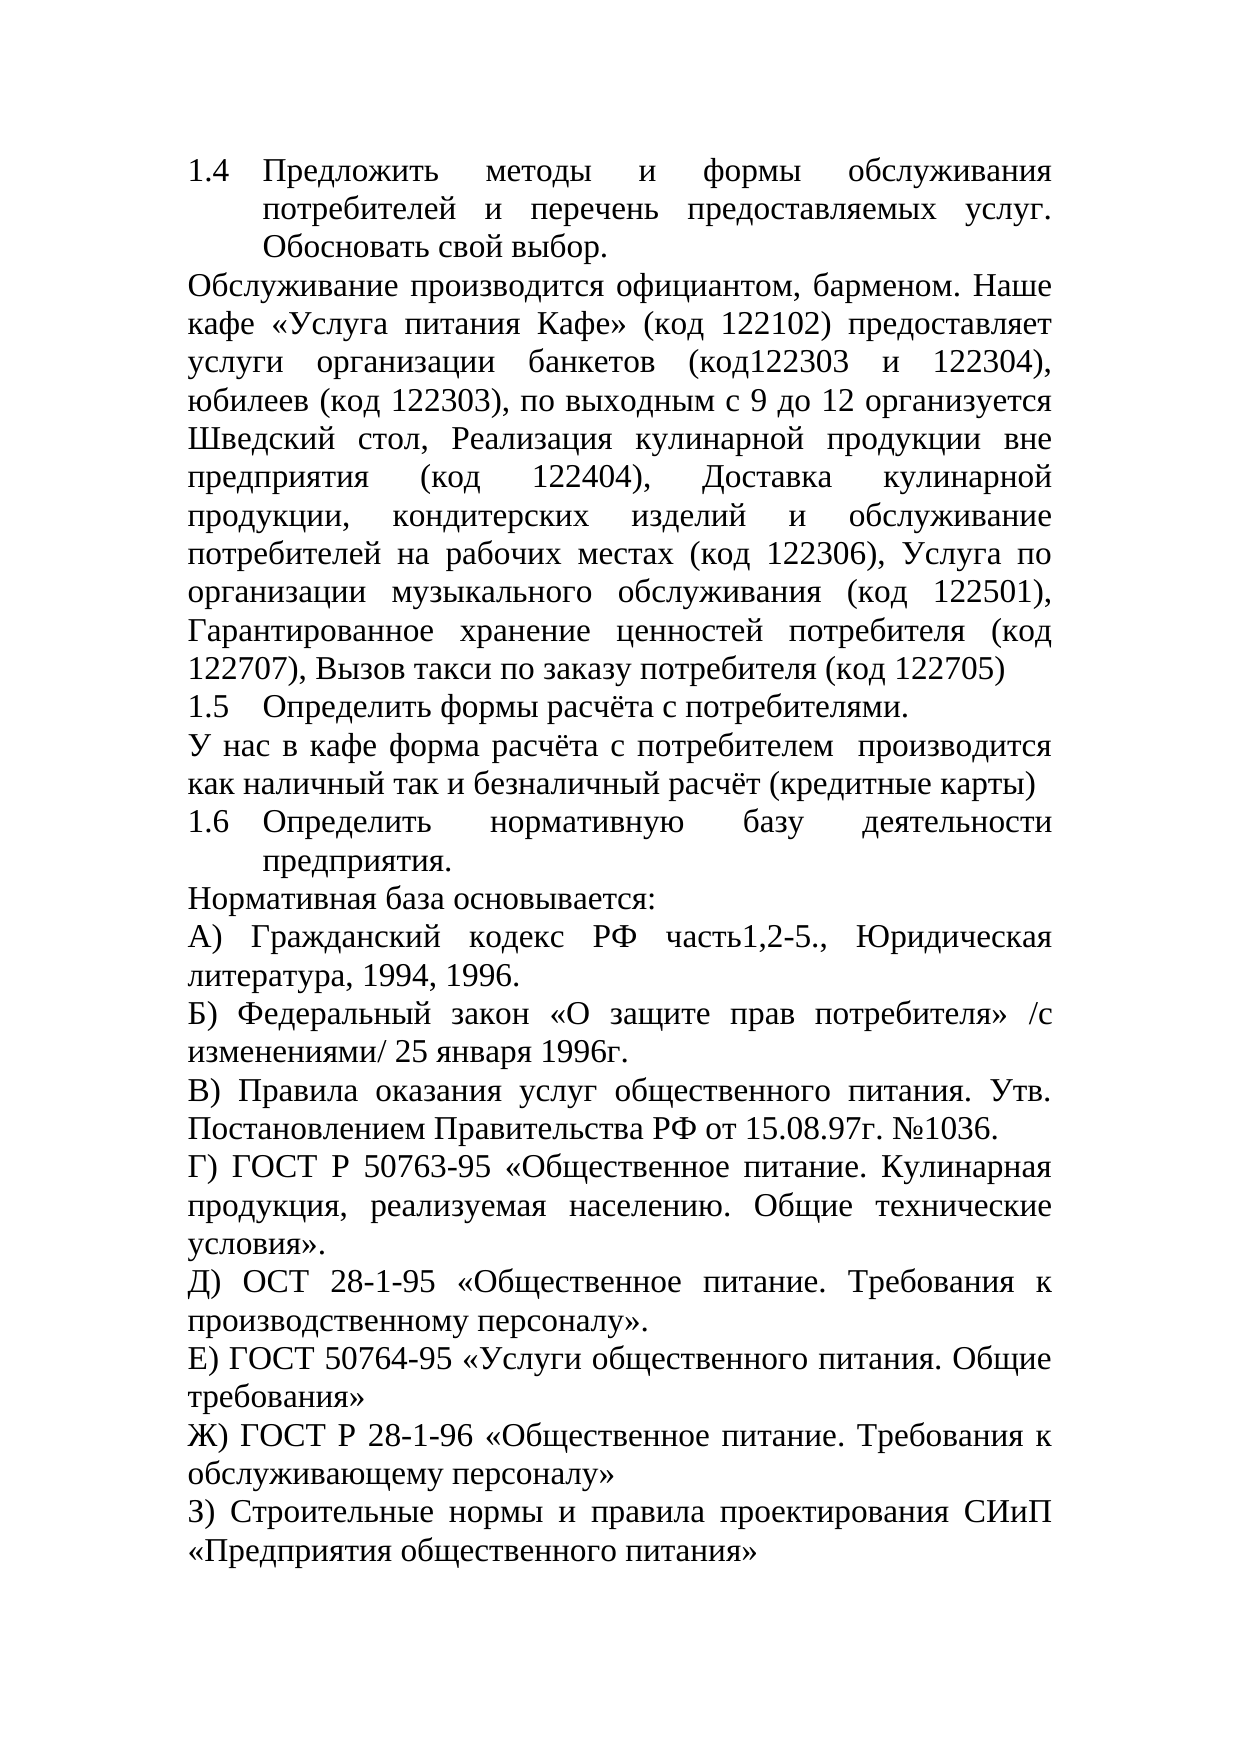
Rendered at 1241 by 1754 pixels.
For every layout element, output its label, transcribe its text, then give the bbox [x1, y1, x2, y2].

text Обслуживание производится официантом, барменом. Наше кафе «Услуга питания Кафе» (код 122102) предоставляет услуги организации банкетов (код122303 и 122304), юбилеев (код 122303), по выходным с 9 до 12 организуется Шведский стол, Реализация кулинарной продукции вне предприятия (код 122404), Доставка кулинарной продукции, кондитерских изделий и обслуживание потребителей на рабочих местах (код 122306), Услуга по организации музыкального обслуживания (код 122501), Гарантированное хранение ценностей потребителя (код 122707), Вызов такси по заказу потребителя (код 122705) [187, 265, 1053, 687]
text Ж) ГОСТ Р 28-1-96 «Общественное питание. Требования к обслуживающему персоналу» [187, 1415, 1053, 1492]
text В) Правила оказания услуг общественного питания. Утв. Постановлением Правительства РФ от 15.08.97г. №1036. [187, 1070, 1053, 1147]
text З) Строительные нормы и правила проектирования СИиП «Предприятия общественного питания» [187, 1492, 1053, 1568]
text Е) ГОСТ 50764-95 «Услуги общественного питания. Общие требования» [187, 1338, 1053, 1415]
text Б) Федеральный закон «О защите прав потребителя» /с изменениями/ 25 января 1996г. [187, 993, 1053, 1070]
list Определить нормативную базу деятельности предприятия. [187, 802, 1053, 878]
text А) Гражданский кодекс РФ часть1,2-5., Юридическая литература, 1994, 1996. [187, 917, 1053, 993]
list Определить формы расчёта с потребителями. [187, 687, 1053, 725]
text Д) ОСТ 28-1-95 «Общественное питание. Требования к производственному персоналу». [187, 1262, 1053, 1338]
list Предложить методы и формы обслуживания потребителей и перечень предоставляемых услуг. Обосновать свой выбор. [187, 150, 1053, 265]
text Г) ГОСТ Р 50763-95 «Общественное питание. Кулинарная продукция, реализуемая населению. Общие технические условия». [187, 1147, 1053, 1262]
text У нас в кафе форма расчёта с потребителем производится как наличный так и безналичный расчёт (кредитные карты) [187, 725, 1053, 802]
text Нормативная база основывается: [187, 878, 1053, 917]
